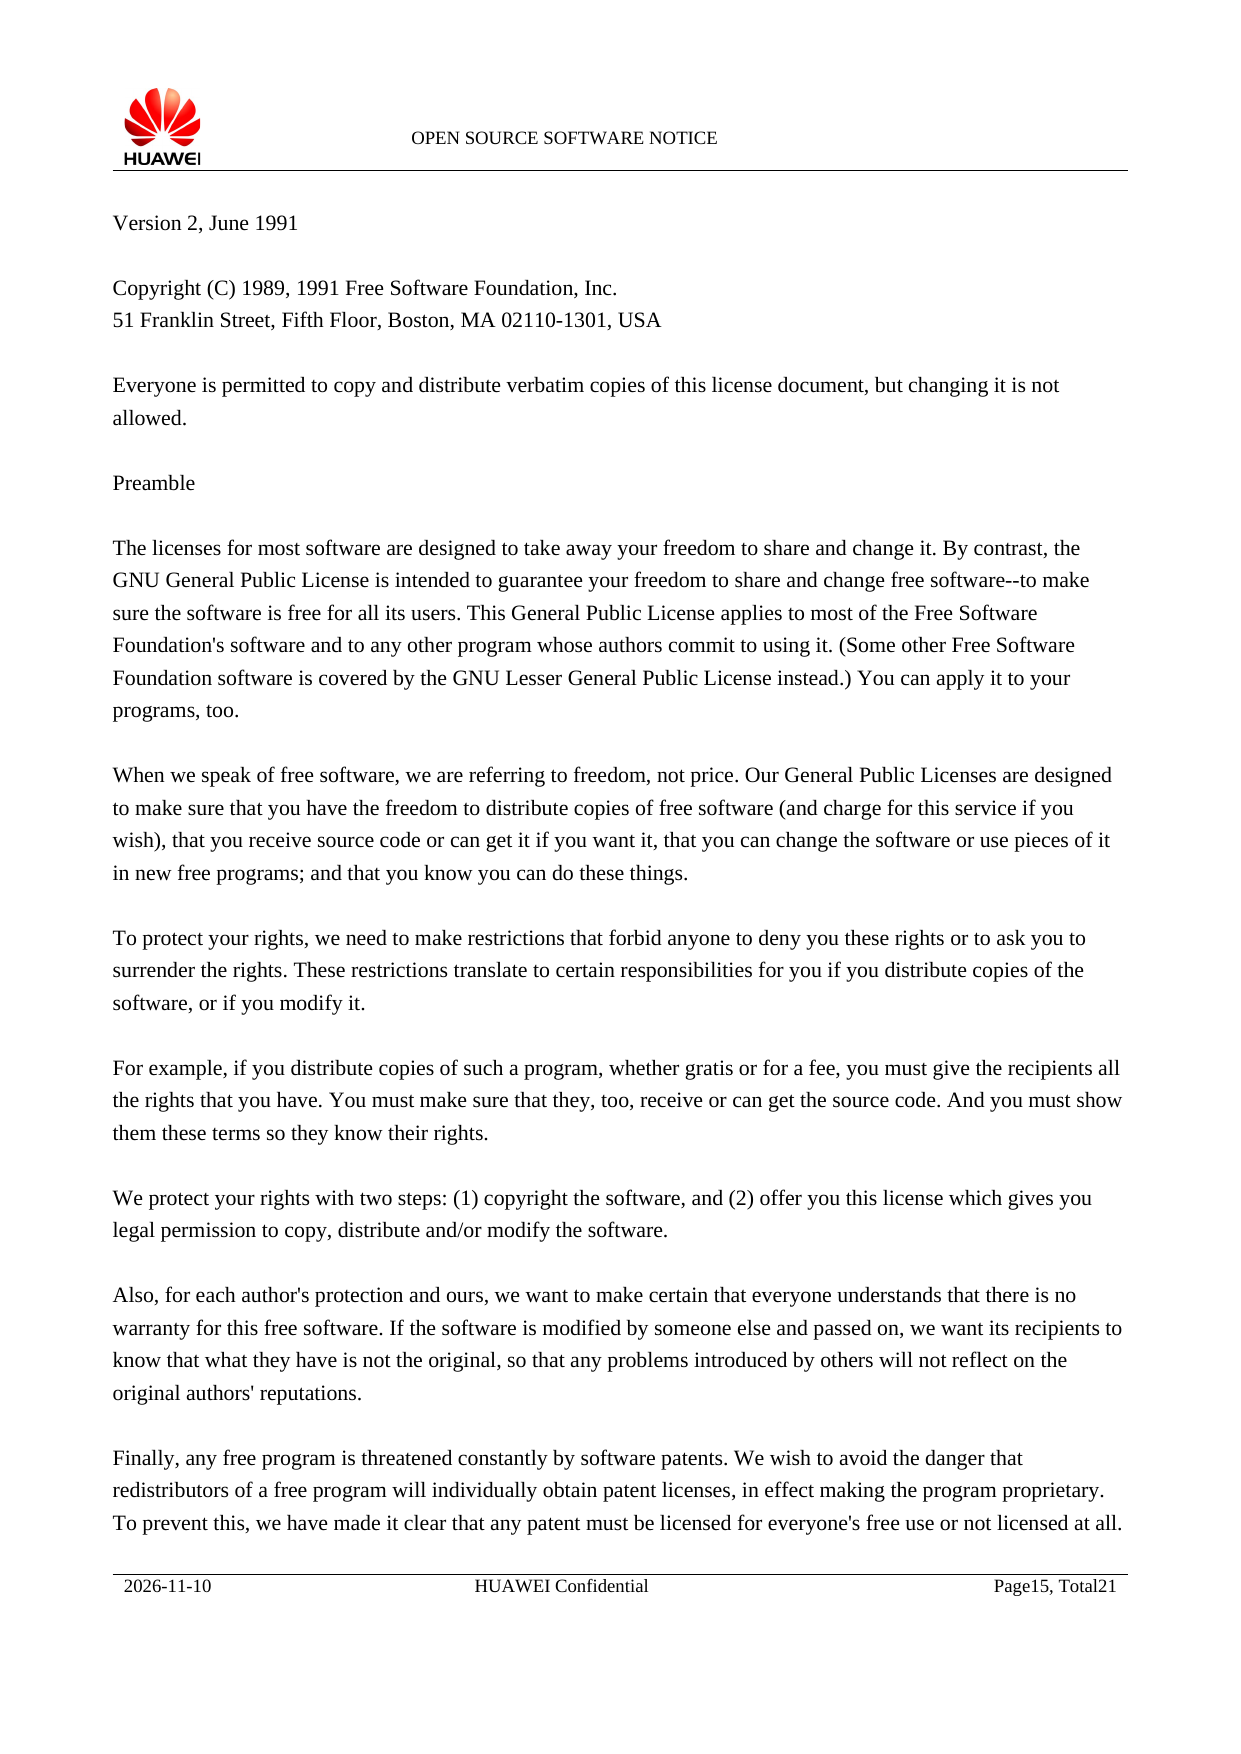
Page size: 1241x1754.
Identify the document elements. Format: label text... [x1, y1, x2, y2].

picture [124, 88, 201, 165]
